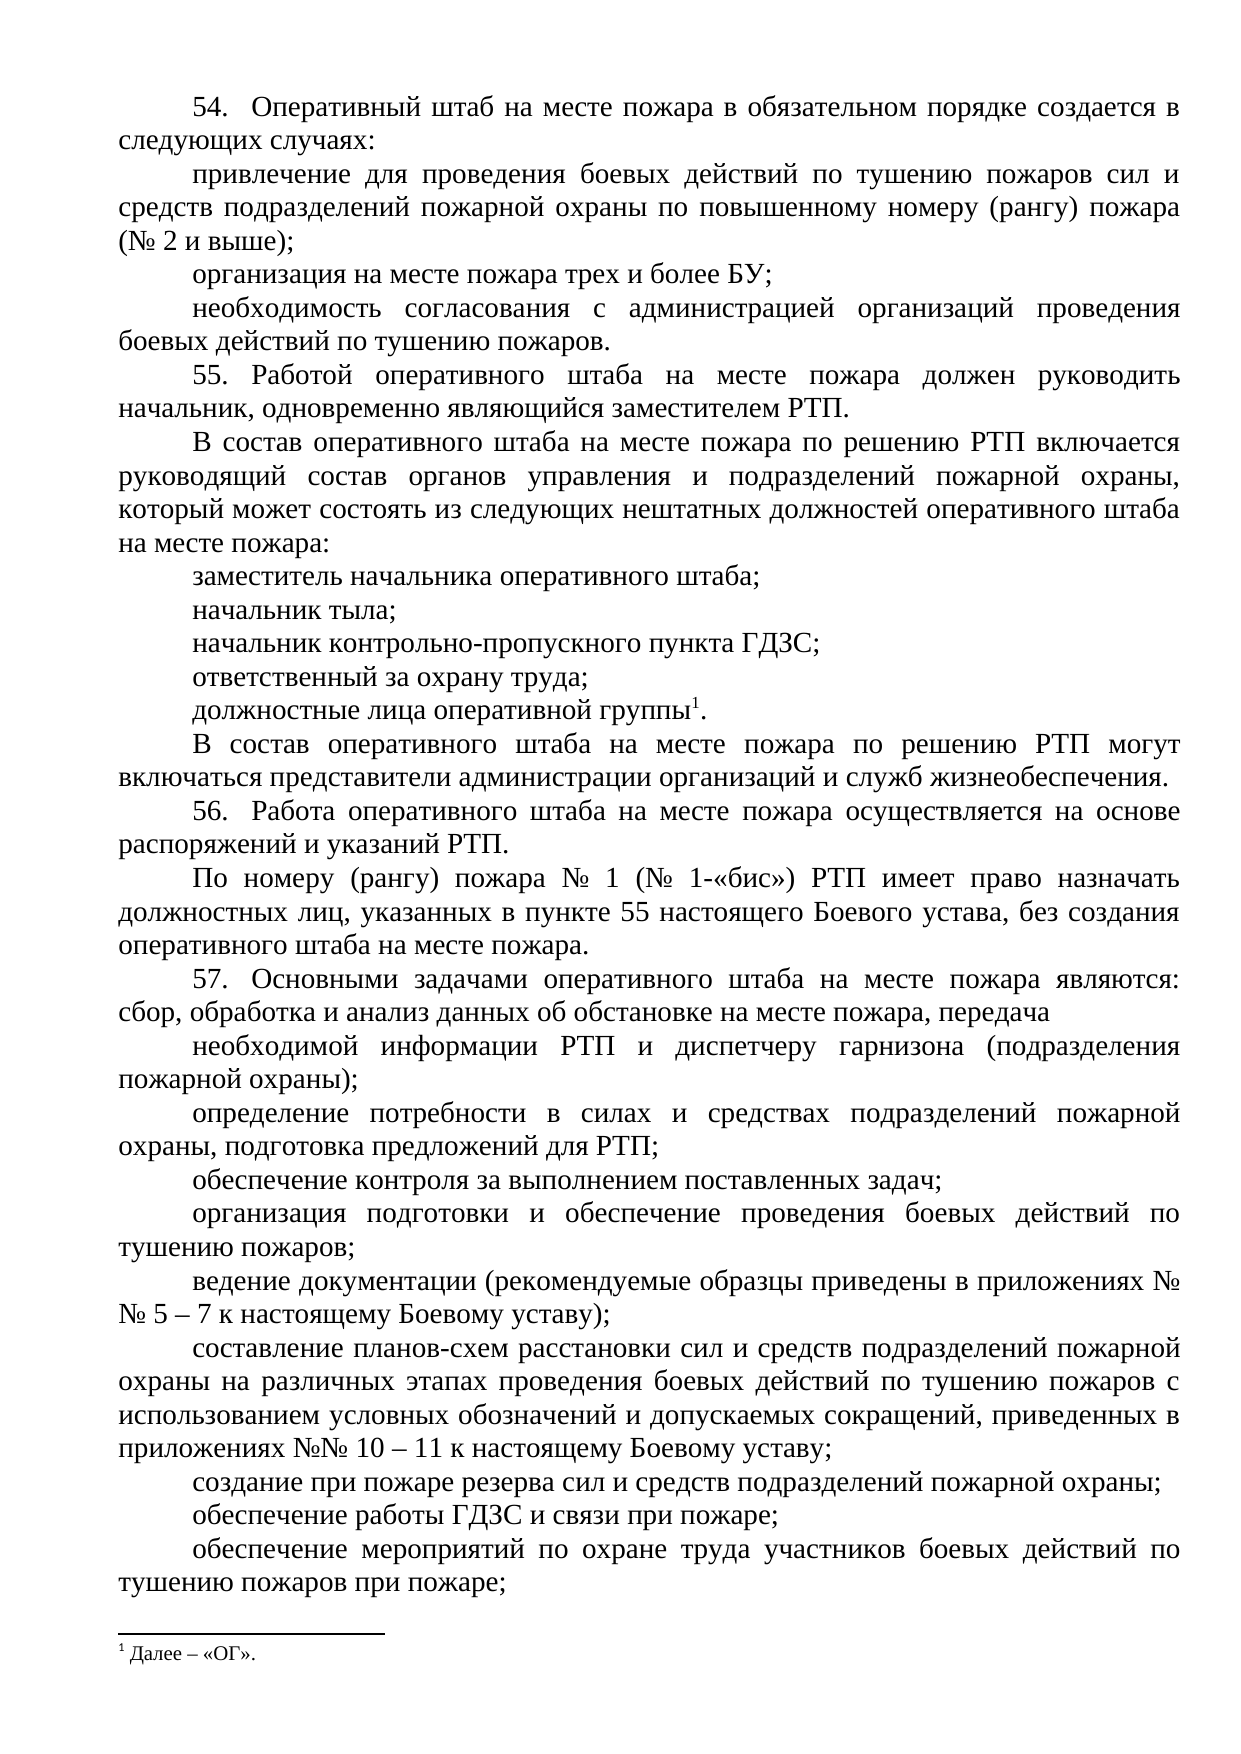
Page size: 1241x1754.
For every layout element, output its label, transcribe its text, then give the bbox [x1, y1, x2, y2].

text обеспечение мероприятий по охране труда участников боевых действий по тушению пожаров при пожаре; [118, 1531, 1181, 1598]
text По номеру (рангу) пожара № 1 (№ 1-«бис») РТП имеет право назначать должностных лиц, указанных в пункте 55 настоящего Боевого устава, без создания оперативного штаба на месте пожара. [118, 860, 1181, 961]
text начальник контрольно-пропускного пункта ГДЗС; [118, 625, 1181, 659]
text создание при пожаре резерва сил и средств подразделений пожарной охраны; [118, 1464, 1181, 1497]
text необходимой информации РТП и диспетчеру гарнизона (подразделения пожарной охраны); [118, 1028, 1181, 1095]
text обеспечение контроля за выполнением поставленных задач; [118, 1162, 1181, 1196]
text определение потребности в силах и средствах подразделений пожарной охраны, подготовка предложений для РТП; [118, 1095, 1181, 1162]
text составление планов-схем расстановки сил и средств подразделений пожарной охраны на различных этапах проведения боевых действий по тушению пожаров с использованием условных обозначений и допускаемых сокращений, приведенных в приложениях №№ 10 – 11 к настоящему Боевому уставу; [118, 1330, 1181, 1464]
text ведение документации (рекомендуемые образцы приведены в приложениях №№ 5 – 7 к настоящему Боевому уставу); [118, 1263, 1181, 1330]
text В состав оперативного штаба на месте пожара по решению РТП включается руководящий состав органов управления и подразделений пожарной охраны, который может состоять из следующих нештатных должностей оперативного штаба на месте пожара: [118, 424, 1181, 558]
text обеспечение работы ГДЗС и связи при пожаре; [118, 1497, 1181, 1531]
list Основными задачами оперативного штаба на месте пожара являются: сбор, обработка и анализ данных об обстановке на месте пожара, передача [118, 961, 1181, 1028]
text заместитель начальника оперативного штаба; [118, 558, 1181, 592]
text привлечение для проведения боевых действий по тушению пожаров сил и средств подразделений пожарной охраны по повышенному номеру (рангу) пожара (№ 2 и выше); [118, 156, 1181, 256]
text необходимость согласования с администрацией организаций проведения боевых действий по тушению пожаров. [118, 290, 1181, 357]
list Оперативный штаб на месте пожара в обязательном порядке создается в следующих случаях: [118, 89, 1181, 156]
text должностные лица оперативной группы. [118, 692, 1181, 726]
list Работа оперативного штаба на месте пожара осуществляется на основе распоряжений и указаний РТП. [118, 793, 1181, 860]
list Работой оперативного штаба на месте пожара должен руководить начальник, одновременно являющийся заместителем РТП. [118, 357, 1181, 424]
text В состав оперативного штаба на месте пожара по решению РТП могут включаться представители администрации организаций и служб жизнеобеспечения. [118, 726, 1181, 793]
text организация на месте пожара трех и более БУ; [118, 256, 1181, 290]
text организация подготовки и обеспечение проведения боевых действий по тушению пожаров; [118, 1196, 1181, 1263]
text ответственный за охрану труда; [118, 659, 1181, 692]
text начальник тыла; [118, 592, 1181, 625]
